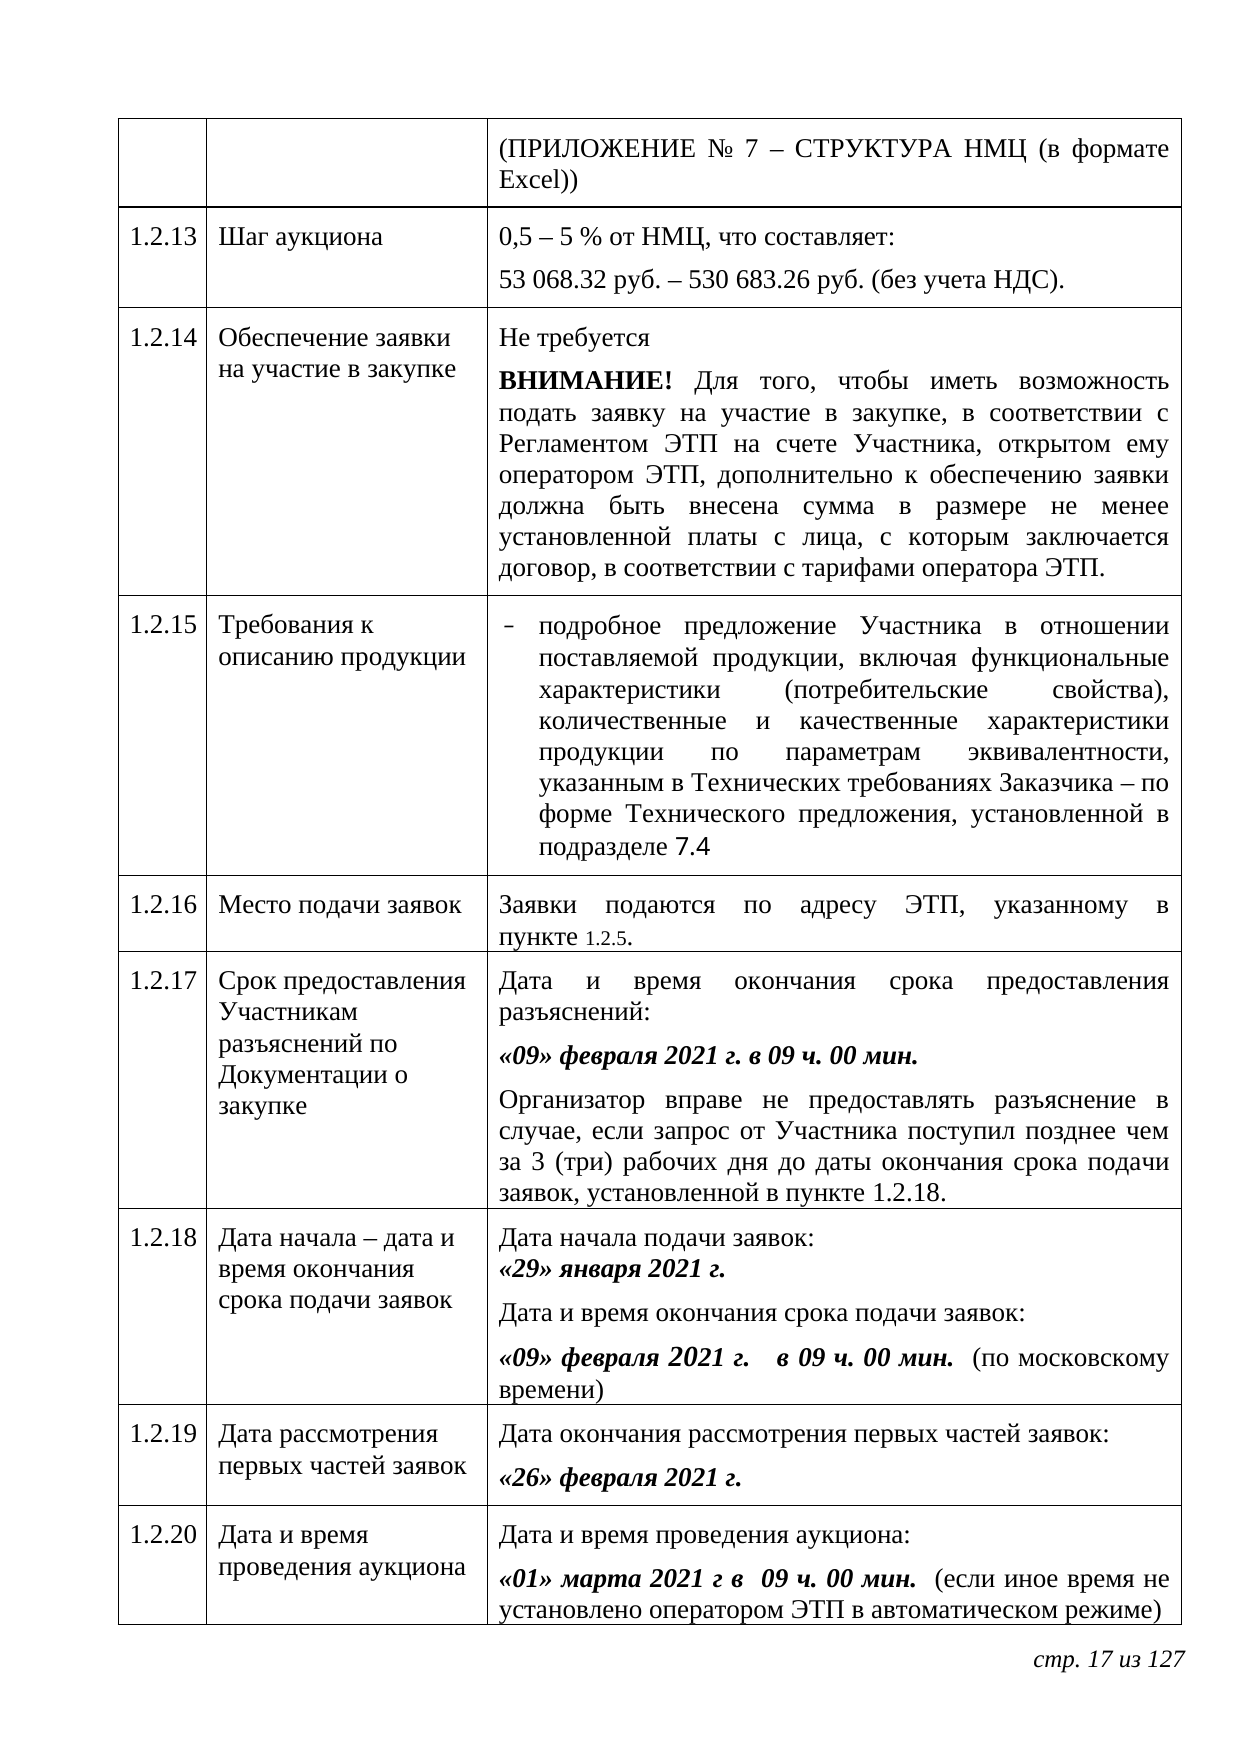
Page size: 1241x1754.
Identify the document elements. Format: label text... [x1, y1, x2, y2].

table_cell Дата рассмотрения первых частей заявок [207, 1405, 487, 1505]
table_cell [488, 1506, 1181, 1624]
table_cell подробное предложение Участника в отношении поставляемой продукции, включая функциональные характеристики (потребительские свойства), количественные и качественные характеристики продукции по параметрам эквивалентности, указанным в Технических требованиях Заказчика – по форме Технического предложения, установленной в подразделе 7.4 [488, 596, 1181, 875]
table_cell Обеспечение заявки на участие в закупке [207, 308, 487, 595]
table_cell [119, 876, 206, 951]
table_cell Не требуется ВНИМАНИЕ! Для того, чтобы иметь возможность подать заявку на участие в закупке, в соответствии с Регламентом ЭТП на счете Участника, открытом ему оператором ЭТП, дополнительно к обеспечению заявки должна быть внесена сумма в размере не менее установленной платы с лица, с которым заключается договор, в соответствии с тарифами оператора ЭТП. [488, 308, 1181, 595]
table_cell Требования к описанию продукции [207, 596, 487, 875]
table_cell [207, 1506, 487, 1624]
table_cell 0,5 – 5 % от НМЦ, что составляет: 53 068.32 руб. – 530 683.26 руб. (без учета НДС). [488, 208, 1181, 307]
table_cell [119, 119, 206, 206]
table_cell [488, 119, 1181, 206]
table_cell [119, 308, 206, 595]
table_cell Шаг аукциона [207, 208, 487, 307]
table_cell Место подачи заявок [207, 876, 487, 951]
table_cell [207, 119, 487, 206]
table_cell [119, 952, 206, 1207]
table_cell Дата и время окончания срока предоставления разъяснений: «09» февраля 2021 г. в 09 ч. 00 мин. Организатор вправе не предоставлять разъяснение в случае, если запрос от Участника поступил позднее чем за 3 (три) рабочих дня до даты окончания срока подачи заявок, установленной в пункте 1.2.18. [488, 952, 1181, 1207]
table_cell Дата начала подачи заявок: «29» января 2021 г. Дата и время окончания срока подачи заявок: «09» февраля 2021 г. в 09 ч. 00 мин. (по московскому времени) [488, 1209, 1181, 1404]
table_cell [119, 596, 206, 875]
table_cell [119, 1405, 206, 1505]
table_cell [119, 208, 206, 307]
table_cell Заявки подаются по адресу ЭТП, указанному в пункте 1.2.5. [488, 876, 1181, 951]
table_cell Срок предоставления Участникам разъяснений по Документации о закупке [207, 952, 487, 1207]
table_cell [119, 1209, 206, 1404]
table_cell [119, 1506, 206, 1624]
table_cell Дата окончания рассмотрения первых частей заявок: «26» февраля 2021 г. [488, 1405, 1181, 1505]
table_cell Дата начала – дата и время окончания срока подачи заявок [207, 1209, 487, 1404]
